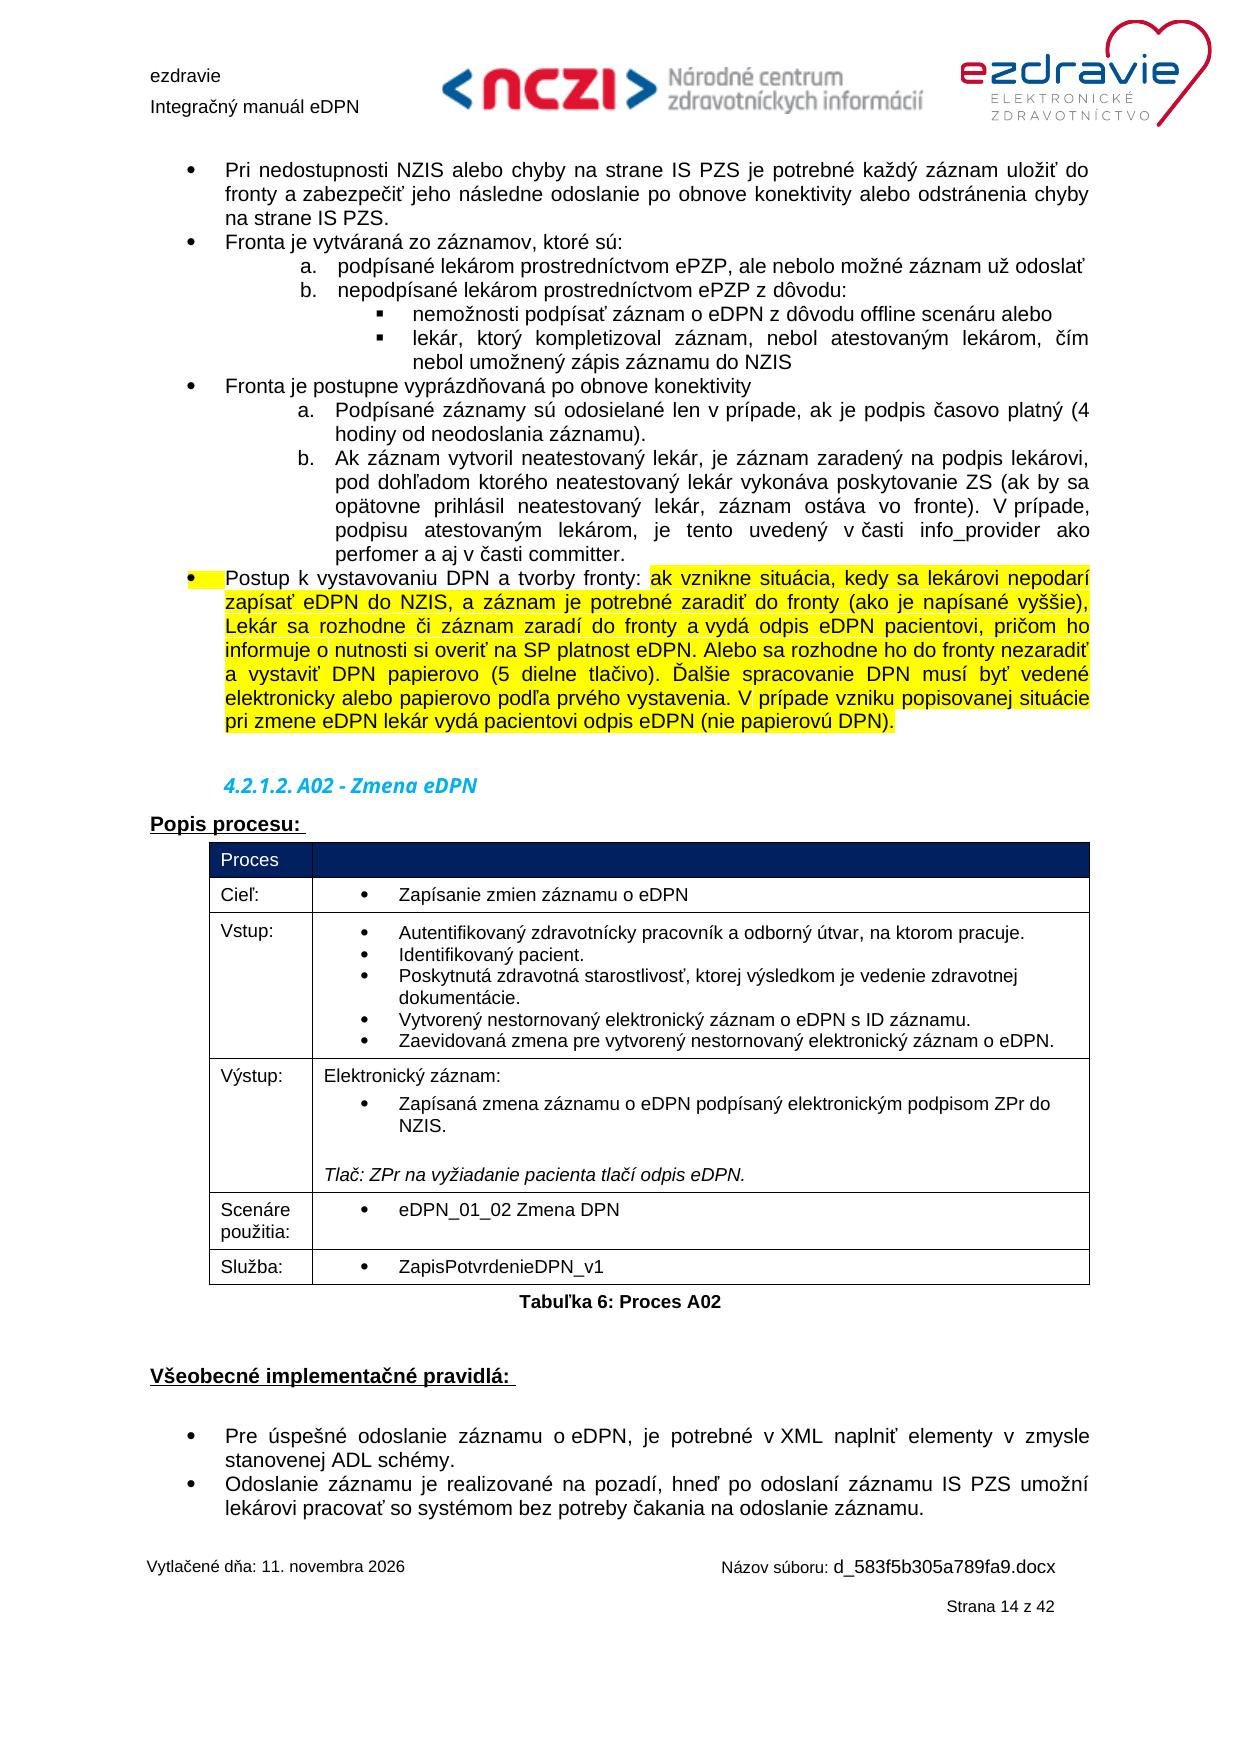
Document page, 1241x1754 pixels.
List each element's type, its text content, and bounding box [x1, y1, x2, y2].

table_header [313, 843, 1089, 877]
list Fronta je postupne vyprázdňovaná po obnove konektivity [187, 374, 1090, 398]
table_cell Autentifikovaný zdravotnícky pracovník a odborný útvar, na ktorom pracuje. Identifikovaný pacient. Poskytnutá zdravotná starostlivosť, ktorej výsledkom je vedenie zdravotnej dokumentácie. Vytvorený nestornovaný elektronický záznam o eDPN s ID záznamu. Zaevidovaná zmena pre vytvorený nestornovaný elektronický záznam o eDPN. [313, 913, 1089, 1058]
list Ak záznam vytvoril neatestovaný lekár, je záznam zaradený na podpis lekárovi, pod dohľadom ktorého neatestovaný lekár vykonáva poskytovanie ZS (ak by sa opätovne prihlásil neatestovaný lekár, záznam ostáva vo fronte). V prípade, podpisu atestovaným lekárom, je tento uvedený v časti info_provider ako perfomer a aj v časti committer. [297, 446, 1090, 565]
picture [442, 67, 924, 114]
list Pri nedostupnosti NZIS alebo chyby na strane IS PZS je potrebné každý záznam uložiť do fronty a zabezpečiť jeho následne odoslanie po obnove konektivity alebo odstránenia chyby na strane IS PZS. [187, 158, 1090, 229]
list lekár, ktorý kompletizoval záznam, nebol atestovaným lekárom, čím nebol umožnený zápis záznamu do NZIS [375, 326, 1090, 374]
table_cell ZapisPotvrdenieDPN_v1 [313, 1250, 1089, 1284]
table_cell Vstup: [210, 913, 312, 1058]
text Tabuľka 6: Proces A02 [150, 1291, 1090, 1313]
table_cell Elektronický záznam: Zapísaná zmena záznamu o eDPN podpísaný elektronickým podpisom ZPr do NZIS. Tlač: ZPr na vyžiadanie pacienta tlačí odpis eDPN. [313, 1059, 1089, 1192]
list Fronta je vytváraná zo záznamov, ktoré sú: [187, 229, 1090, 254]
list nepodpísané lekárom prostredníctvom ePZP z dôvodu: [300, 278, 1090, 302]
table_cell Výstup: [210, 1059, 312, 1192]
text Všeobecné implementačné pravidlá: [150, 1364, 1090, 1388]
list Postup k vystavovaniu DPN a tvorby fronty: ak vznikne situácia, kedy sa lekárovi nepodarí zapísať eDPN do NZIS, a záznam je potrebné zaradiť do fronty (ako je napísané vyššie), Lekár sa rozhodne či záznam zaradí do fronty a vydá odpis eDPN pacientovi, pričom ho informuje o nutnosti si overiť na SP platnost eDPN. Alebo sa rozhodne ho do fronty nezaradiť a vystaviť DPN papierovo (5 dielne tlačivo). Ďalšie spracovanie DPN musí byť vedené elektronicky alebo papierovo podľa prvého vystavenia. V prípade vzniku popisovanej situácie pri zmene eDPN lekár vydá pacientovi odpis eDPN (nie papierovú DPN). [187, 565, 1090, 733]
picture [961, 20, 1212, 127]
table_cell Scenáre použitia: [210, 1193, 312, 1249]
list podpísané lekárom prostredníctvom ePZP, ale nebolo možné záznam už odoslať [300, 254, 1090, 278]
list Pre úspešné odoslanie záznamu o eDPN, je potrebné v XML naplniť elementy v zmysle stanovenej ADL schémy. [187, 1424, 1090, 1472]
table_cell Služba: [210, 1250, 312, 1284]
list nemožnosti podpísať záznam o eDPN z dôvodu offline scenáru alebo [375, 302, 1090, 326]
table_cell eDPN_01_02 Zmena DPN [313, 1193, 1089, 1249]
table_header Proces [210, 843, 312, 877]
list Podpísané záznamy sú odosielané len v prípade, ak je podpis časovo platný (4 hodiny od neodoslania záznamu). [297, 398, 1090, 446]
table_cell Zapísanie zmien záznamu o eDPN [313, 878, 1089, 912]
list Odoslanie záznamu je realizované na pozadí, hneď po odoslaní záznamu IS PZS umožní lekárovi pracovať so systémom bez potreby čakania na odoslanie záznamu. [187, 1472, 1090, 1520]
table_cell Cieľ: [210, 878, 312, 912]
text Popis procesu: [150, 812, 1090, 836]
subtitle A02 - Zmena eDPN [224, 771, 1090, 799]
